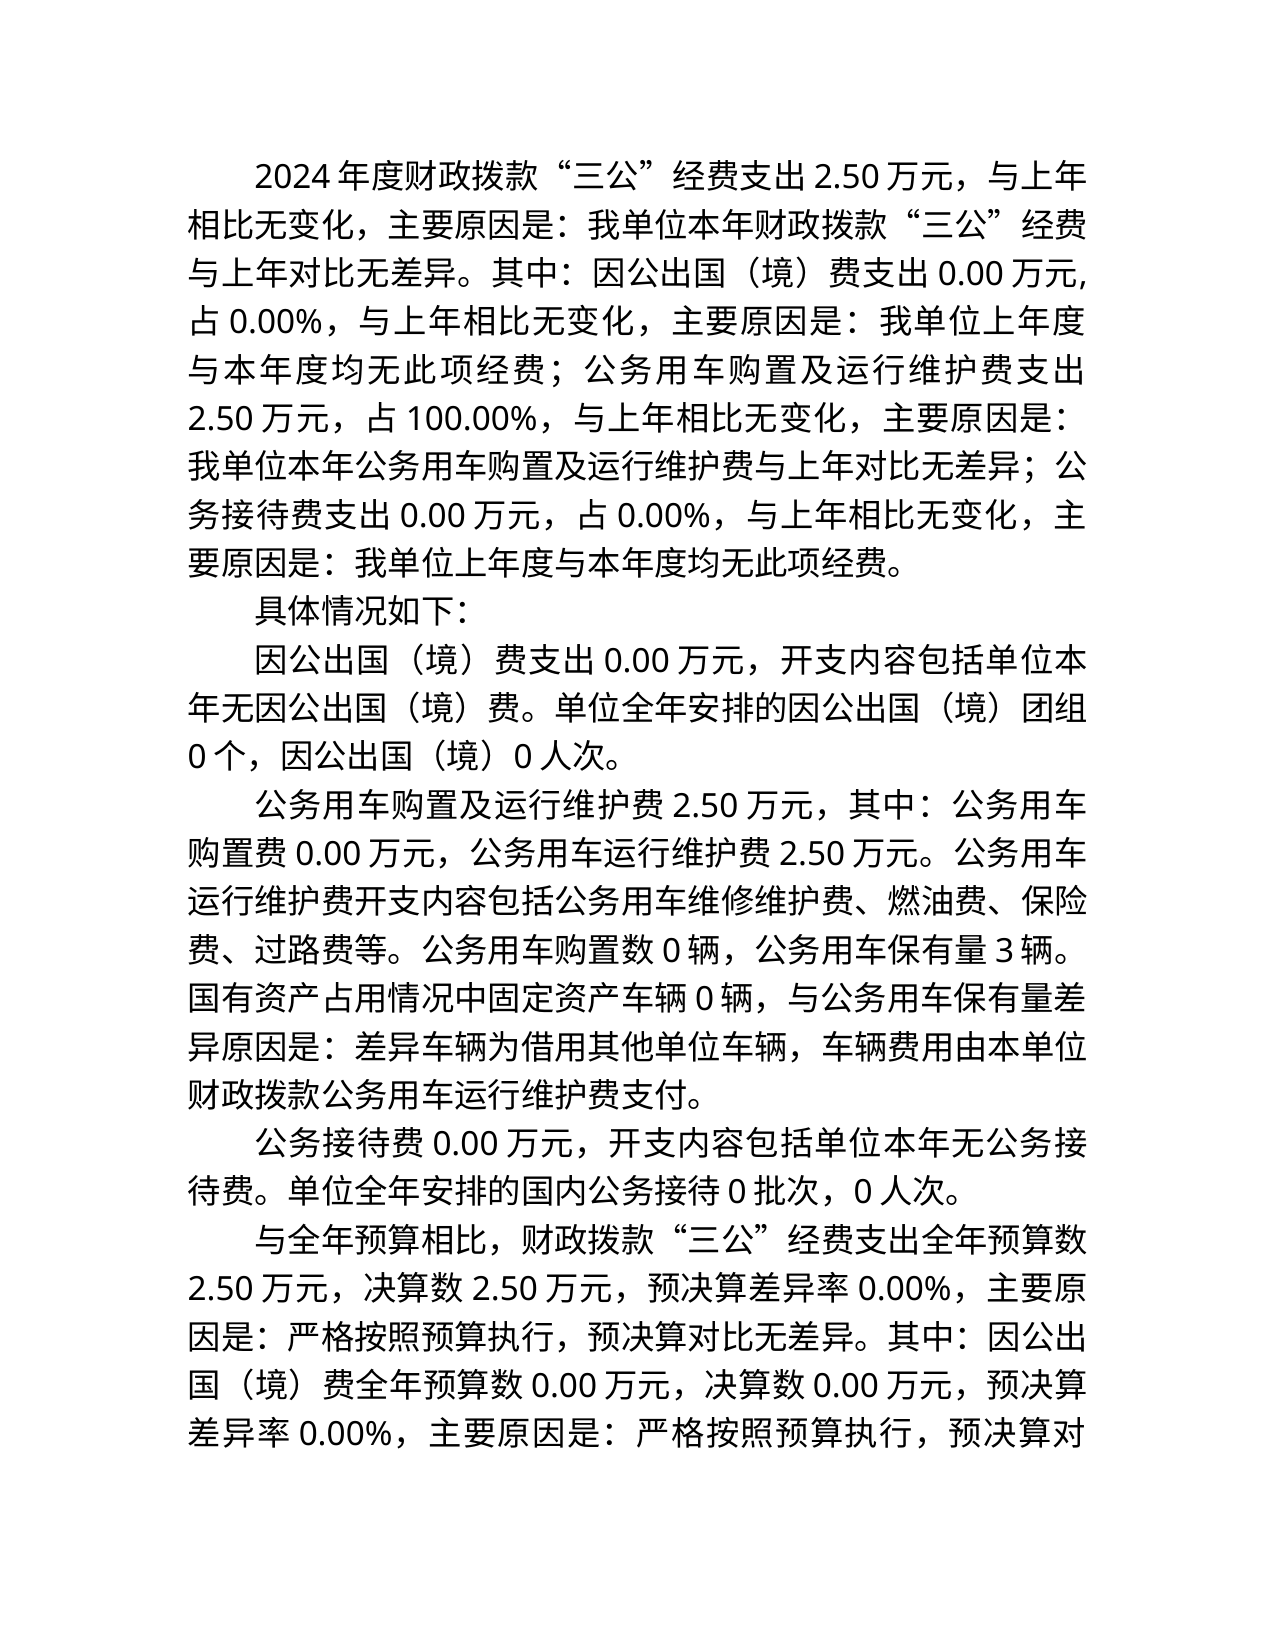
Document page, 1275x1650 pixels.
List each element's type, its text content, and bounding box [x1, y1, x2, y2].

text 2024年度财政拨款“三公”经费支出2.50万元，与上年相比无变化，主要原因是：我单位本年财政拨款“三公”经费与上年对比无差异。其中：因公出国（境）费支出0.00万元,占0.00%，与上年相比无变化，主要原因是：我单位上年度与本年度均无此项经费；公务用车购置及运行维护费支出2.50万元，占100.00%，与上年相比无变化，主要原因是：我单位本年公务用车购置及运行维护费与上年对比无差异；公务接待费支出0.00万元，占0.00%，与上年相比无变化，主要原因是：我单位上年度与本年度均无此项经费。 [187, 150, 1087, 585]
text 具体情况如下： [187, 585, 1087, 633]
text 因公出国（境）费支出0.00万元，开支内容包括单位本年无因公出国（境）费。单位全年安排的因公出国（境）团组0个，因公出国（境）0人次。 [187, 633, 1087, 778]
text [187, 1214, 1087, 1456]
text 公务用车购置及运行维护费2.50万元，其中：公务用车购置费0.00万元，公务用车运行维护费2.50万元。公务用车运行维护费开支内容包括公务用车维修维护费、燃油费、保险费、过路费等。公务用车购置数0辆，公务用车保有量3辆。国有资产占用情况中固定资产车辆0辆，与公务用车保有量差异原因是：差异车辆为借用其他单位车辆，车辆费用由本单位财政拨款公务用车运行维护费支付。 [187, 778, 1087, 1117]
text 公务接待费0.00万元，开支内容包括单位本年无公务接待费。单位全年安排的国内公务接待0批次，0人次。 [187, 1117, 1087, 1214]
